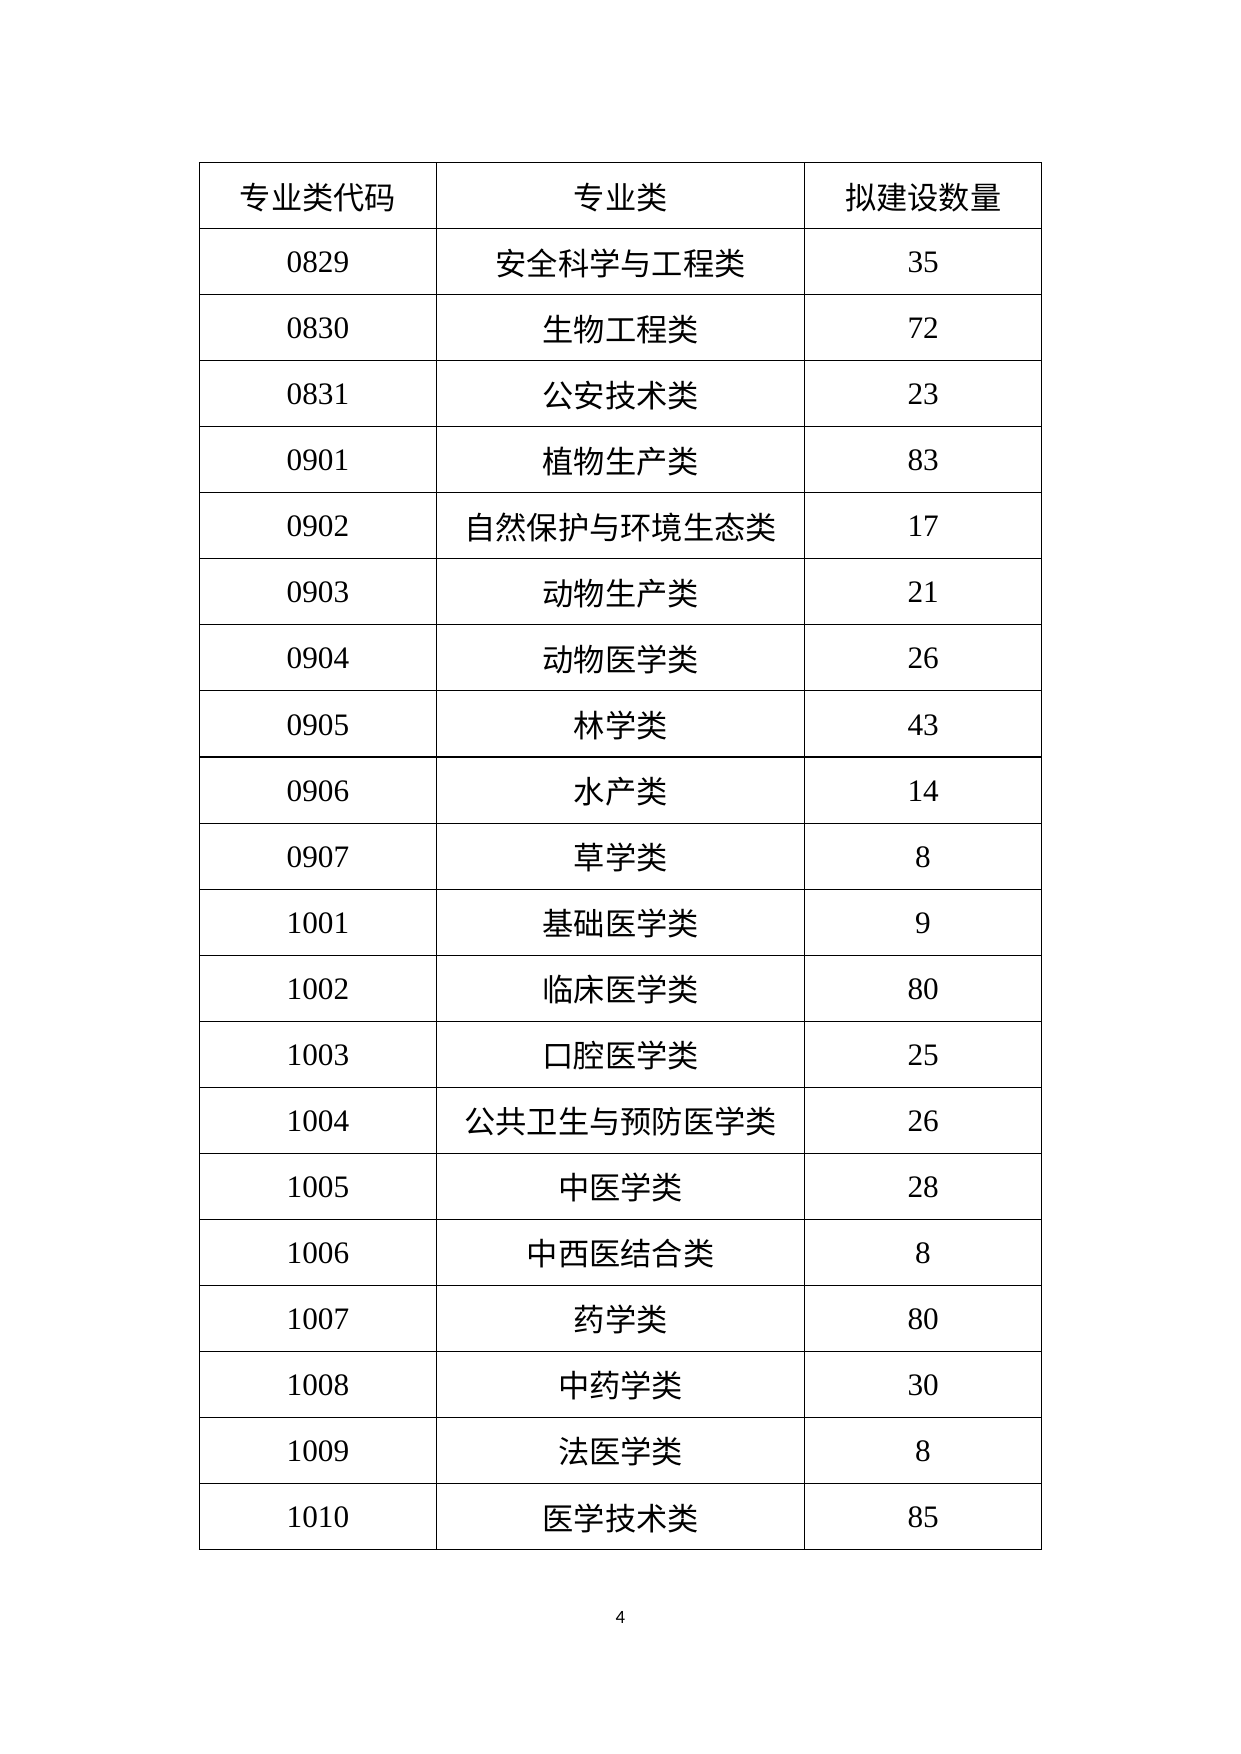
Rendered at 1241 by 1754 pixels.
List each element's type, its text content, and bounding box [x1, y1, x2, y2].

table_cell 21 [805, 559, 1041, 624]
table_cell 0902 [200, 493, 436, 558]
table_cell 28 [805, 1154, 1041, 1219]
table_cell 自然保护与环境生态类 [437, 493, 804, 558]
table_cell 生物工程类 [437, 295, 804, 360]
table_cell 43 [805, 691, 1041, 756]
table_cell 公共卫生与预防医学类 [437, 1088, 804, 1153]
table_cell 85 [805, 1484, 1041, 1549]
table_cell 1010 [200, 1484, 436, 1549]
table_cell 1001 [200, 890, 436, 954]
table_cell 植物生产类 [437, 427, 804, 492]
table_cell 83 [805, 427, 1041, 492]
table_cell 1009 [200, 1418, 436, 1483]
table_cell 26 [805, 625, 1041, 690]
table_cell 1004 [200, 1088, 436, 1153]
table_cell 72 [805, 295, 1041, 360]
table_cell 1007 [200, 1286, 436, 1351]
table_cell 9 [805, 890, 1041, 954]
table_cell 8 [805, 824, 1041, 888]
table_cell 25 [805, 1022, 1041, 1087]
table_cell 动物医学类 [437, 625, 804, 690]
table_cell 1008 [200, 1352, 436, 1417]
table_cell 23 [805, 361, 1041, 426]
table_header 专业类 [437, 163, 804, 228]
table_cell 0905 [200, 691, 436, 756]
table_cell 中西医结合类 [437, 1220, 804, 1285]
table_cell 26 [805, 1088, 1041, 1153]
table_cell 药学类 [437, 1286, 804, 1351]
table_cell 17 [805, 493, 1041, 558]
table_cell 草学类 [437, 824, 804, 888]
table_cell 0830 [200, 295, 436, 360]
table_cell 公安技术类 [437, 361, 804, 426]
table_cell 基础医学类 [437, 890, 804, 954]
table_cell 1005 [200, 1154, 436, 1219]
table_cell 80 [805, 1286, 1041, 1351]
table_cell 医学技术类 [437, 1484, 804, 1549]
table_cell 80 [805, 956, 1041, 1021]
table_cell 中药学类 [437, 1352, 804, 1417]
table_cell 0904 [200, 625, 436, 690]
table_cell 安全科学与工程类 [437, 229, 804, 294]
table_cell 动物生产类 [437, 559, 804, 624]
table_cell 0906 [200, 758, 436, 822]
table_cell 30 [805, 1352, 1041, 1417]
table_cell 1006 [200, 1220, 436, 1285]
table_cell 林学类 [437, 691, 804, 756]
table_cell 35 [805, 229, 1041, 294]
table_header 专业类代码 [200, 163, 436, 228]
table_cell 临床医学类 [437, 956, 804, 1021]
table_cell 法医学类 [437, 1418, 804, 1483]
table_cell 0831 [200, 361, 436, 426]
table_cell 14 [805, 758, 1041, 822]
table_cell 0907 [200, 824, 436, 888]
table_cell 0829 [200, 229, 436, 294]
table_cell 水产类 [437, 758, 804, 822]
table_cell 0901 [200, 427, 436, 492]
table_cell 口腔医学类 [437, 1022, 804, 1087]
table_cell 0903 [200, 559, 436, 624]
table_cell 1002 [200, 956, 436, 1021]
table_header 拟建设数量 [805, 163, 1041, 228]
table_cell 8 [805, 1418, 1041, 1483]
table_cell 8 [805, 1220, 1041, 1285]
table_cell 中医学类 [437, 1154, 804, 1219]
table_cell 1003 [200, 1022, 436, 1087]
